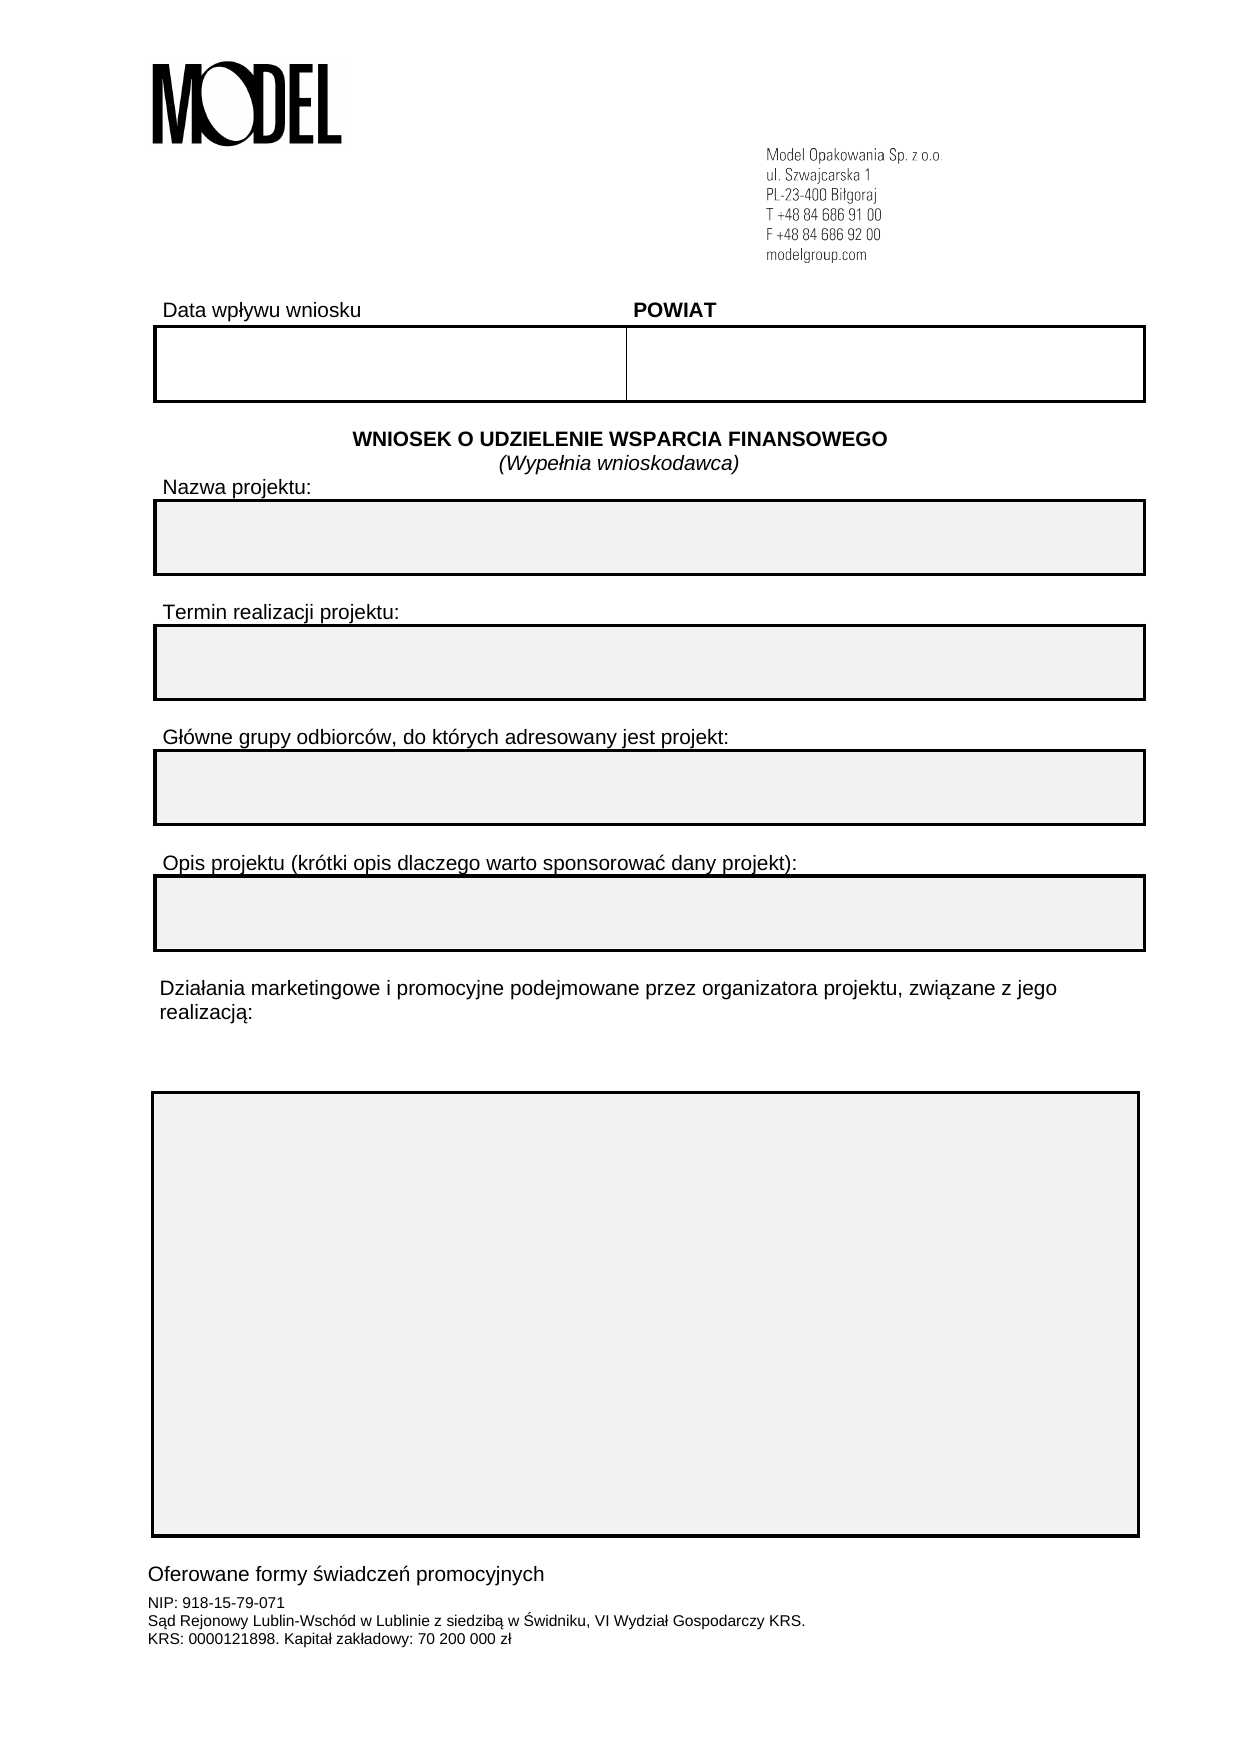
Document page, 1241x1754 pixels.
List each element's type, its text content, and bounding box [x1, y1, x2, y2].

picture [766, 148, 942, 263]
table_header Działania marketingowe i promocyjne podejmowane przez organizatora projektu, związane z jego realizacją: [152, 976, 1138, 1091]
table_header Data wpływu wniosku [155, 295, 626, 325]
text (Wypełnia wnioskodawca) [148, 451, 1092, 475]
table_cell [627, 328, 1143, 400]
table_cell [157, 328, 626, 400]
table_cell [154, 1094, 1137, 1534]
table_cell [157, 752, 1143, 823]
picture [147, 59, 347, 149]
table_cell [157, 502, 1143, 573]
table_header Nazwa projektu: [155, 475, 1144, 499]
subtitle WNIOSEK O UDZIELENIE WSPARCIA FINANSOWEGO [148, 427, 1092, 451]
table_header Termin realizacji projektu: [155, 600, 1144, 624]
table_cell [157, 627, 1143, 698]
text Oferowane formy świadczeń promocyjnych [148, 1561, 1092, 1585]
table_cell [157, 878, 1143, 948]
table_header Główne grupy odbiorców, do których adresowany jest projekt: [155, 725, 1144, 749]
table_header POWIAT [626, 295, 1144, 325]
table_header Opis projektu (krótki opis dlaczego warto sponsorować dany projekt): [155, 850, 1144, 874]
